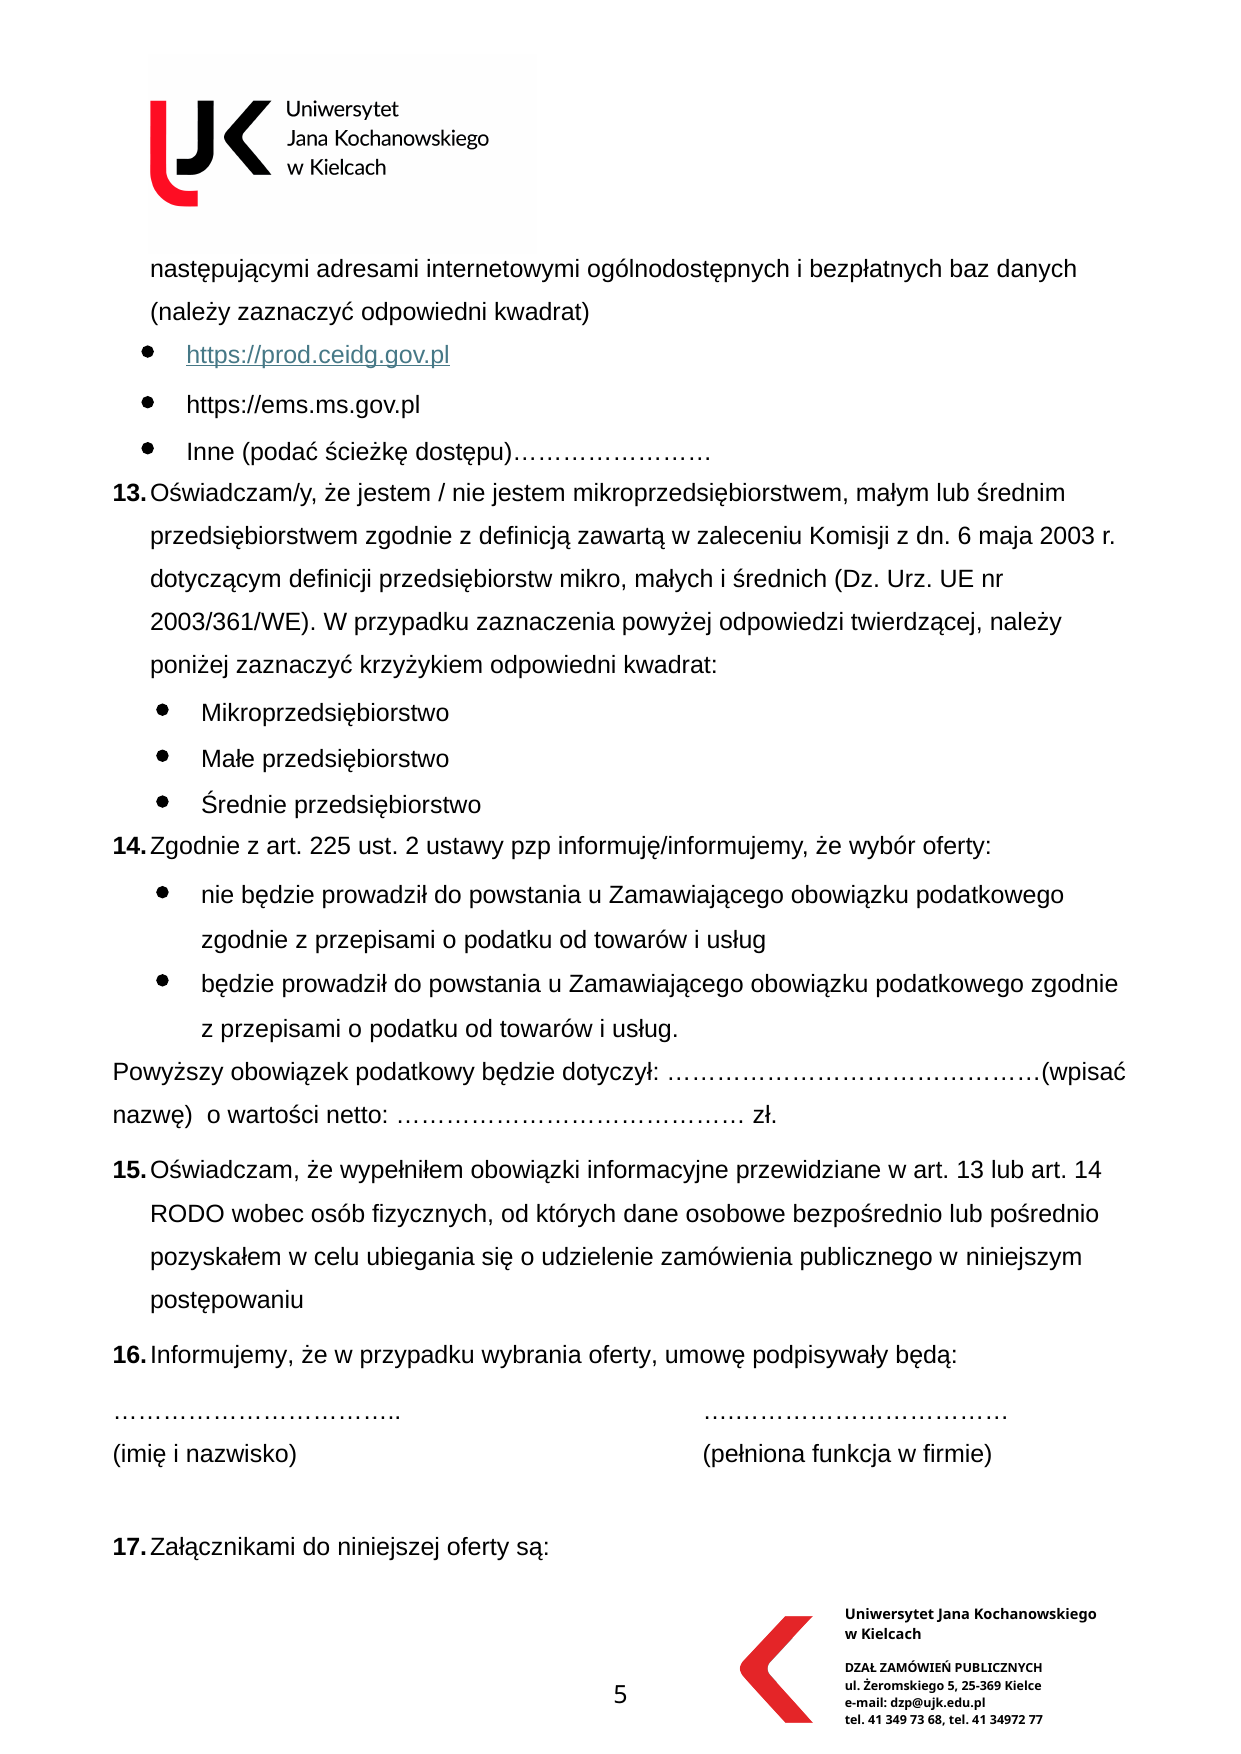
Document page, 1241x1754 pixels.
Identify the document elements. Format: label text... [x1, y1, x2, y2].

list Małe przedsiębiorstwo [157, 739, 1128, 770]
list Inne (podać ścieżkę dostępu)…………………… [142, 432, 1128, 462]
list Załącznikami do niniejszej oferty są: [112, 1532, 1128, 1561]
list Mikroprzedsiębiorstwo [157, 693, 1128, 724]
list nie będzie prowadził do powstania u Zamawiającego obowiązku podatkowego zgodnie z przepisami o podatku od towarów i usług [157, 881, 1128, 954]
picture [723, 1595, 830, 1745]
text Powyższy obowiązek podatkowy będzie dotyczył: ………………………………………(wpisać nazwę) o wartości netto: …………………………………… zł. [112, 1057, 1128, 1129]
list będzie prowadził do powstania u Zamawiającego obowiązku podatkowego zgodnie z przepisami o podatku od towarów i usług. [157, 969, 1128, 1042]
list Oświadczam, że wypełniłem obowiązki informacyjne przewidziane w art. 13 lub art. 14 RODO wobec osób fizycznych, od których dane osobowe bezpośrednio lub pośrednio pozyskałem w celu ubiegania się o udzielenie zamówienia publicznego w niniejszym postępowaniu [112, 1156, 1128, 1314]
list Informujemy, że w przypadku wybrania oferty, umowę podpisywały będą: [112, 1341, 1128, 1369]
list https://prod.ceidg.gov.pl [142, 340, 1128, 371]
text …………………………….. ….…………………………… [112, 1396, 1128, 1425]
list Oświadczam/y, że jestem / nie jestem mikroprzedsiębiorstwem, małym lub średnim przedsiębiorstwem zgodnie z definicją zawartą w zaleceniu Komisji z dn. 6 maja 2003 r. dotyczącym definicji przedsiębiorstw mikro, małych i średnich (Dz. Urz. UE nr 2003/361/WE). W przypadku zaznaczenia powyżej odpowiedzi twierdzącej, należy poniżej zaznaczyć krzyżykiem odpowiedni kwadrat: [112, 478, 1128, 679]
list Zgodnie z art. 225 ust. 2 ustawy pzp informuję/informujemy, że wybór oferty: [112, 831, 1128, 860]
text (imię i nazwisko) (pełniona funkcja w firmie) [112, 1439, 1128, 1468]
list Średnie przedsiębiorstwo [157, 785, 1128, 816]
list https://ems.ms.gov.pl [142, 386, 1128, 416]
picture [147, 54, 537, 254]
